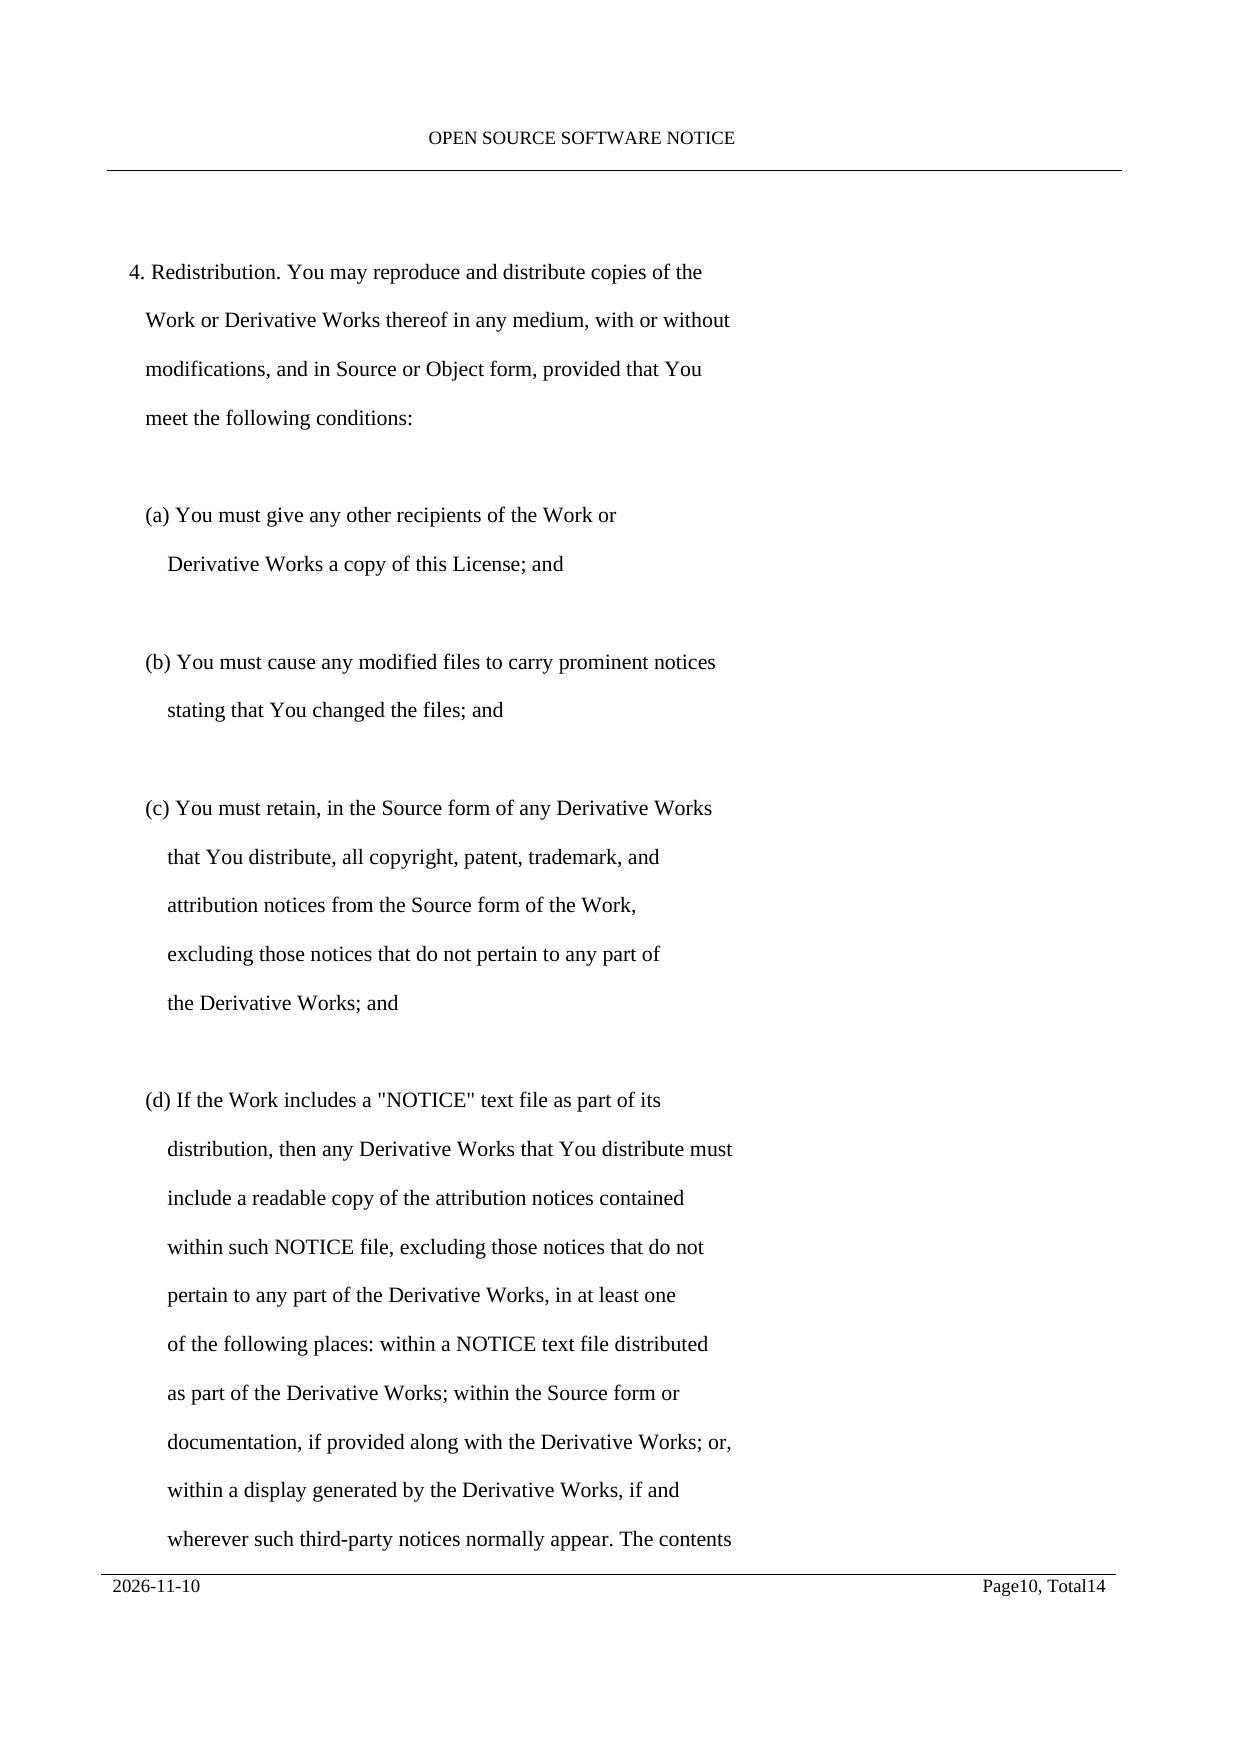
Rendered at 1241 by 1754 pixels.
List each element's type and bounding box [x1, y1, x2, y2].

text [112, 206, 1128, 1555]
